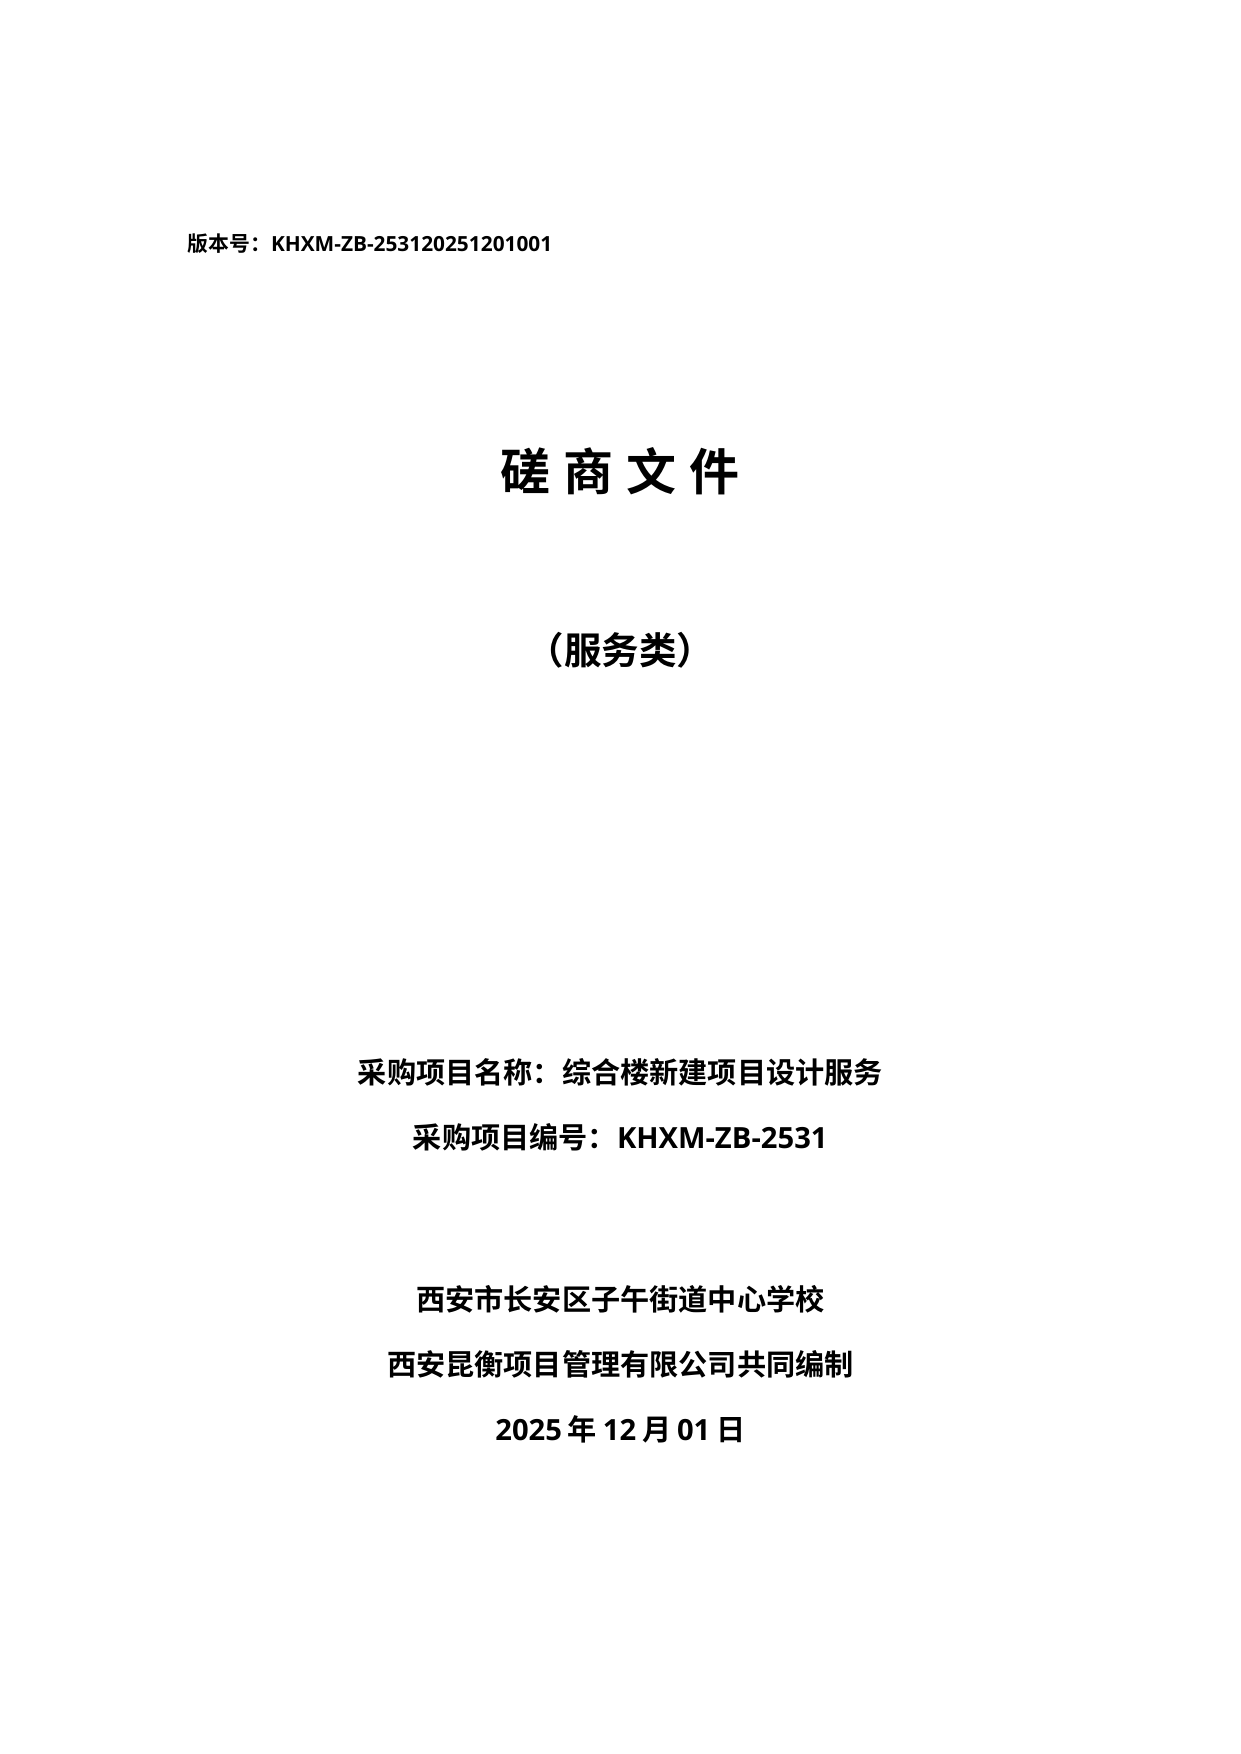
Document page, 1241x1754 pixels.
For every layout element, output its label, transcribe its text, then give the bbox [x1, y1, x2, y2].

text 西安市长安区子午街道中心学校 [187, 1267, 1053, 1332]
text 采购项目名称：综合楼新建项目设计服务 [187, 1039, 1053, 1104]
text （服务类） [187, 617, 1053, 1039]
text 2025年12月01日 [187, 1397, 1053, 1462]
text 西安昆衡项目管理有限公司共同编制 [187, 1332, 1053, 1397]
text 版本号：KHXM-ZB-253120251201001 [187, 227, 1053, 422]
text 采购项目编号：KHXM-ZB-2531 [187, 1104, 1053, 1267]
text 磋 商 文 件 [187, 422, 1053, 617]
